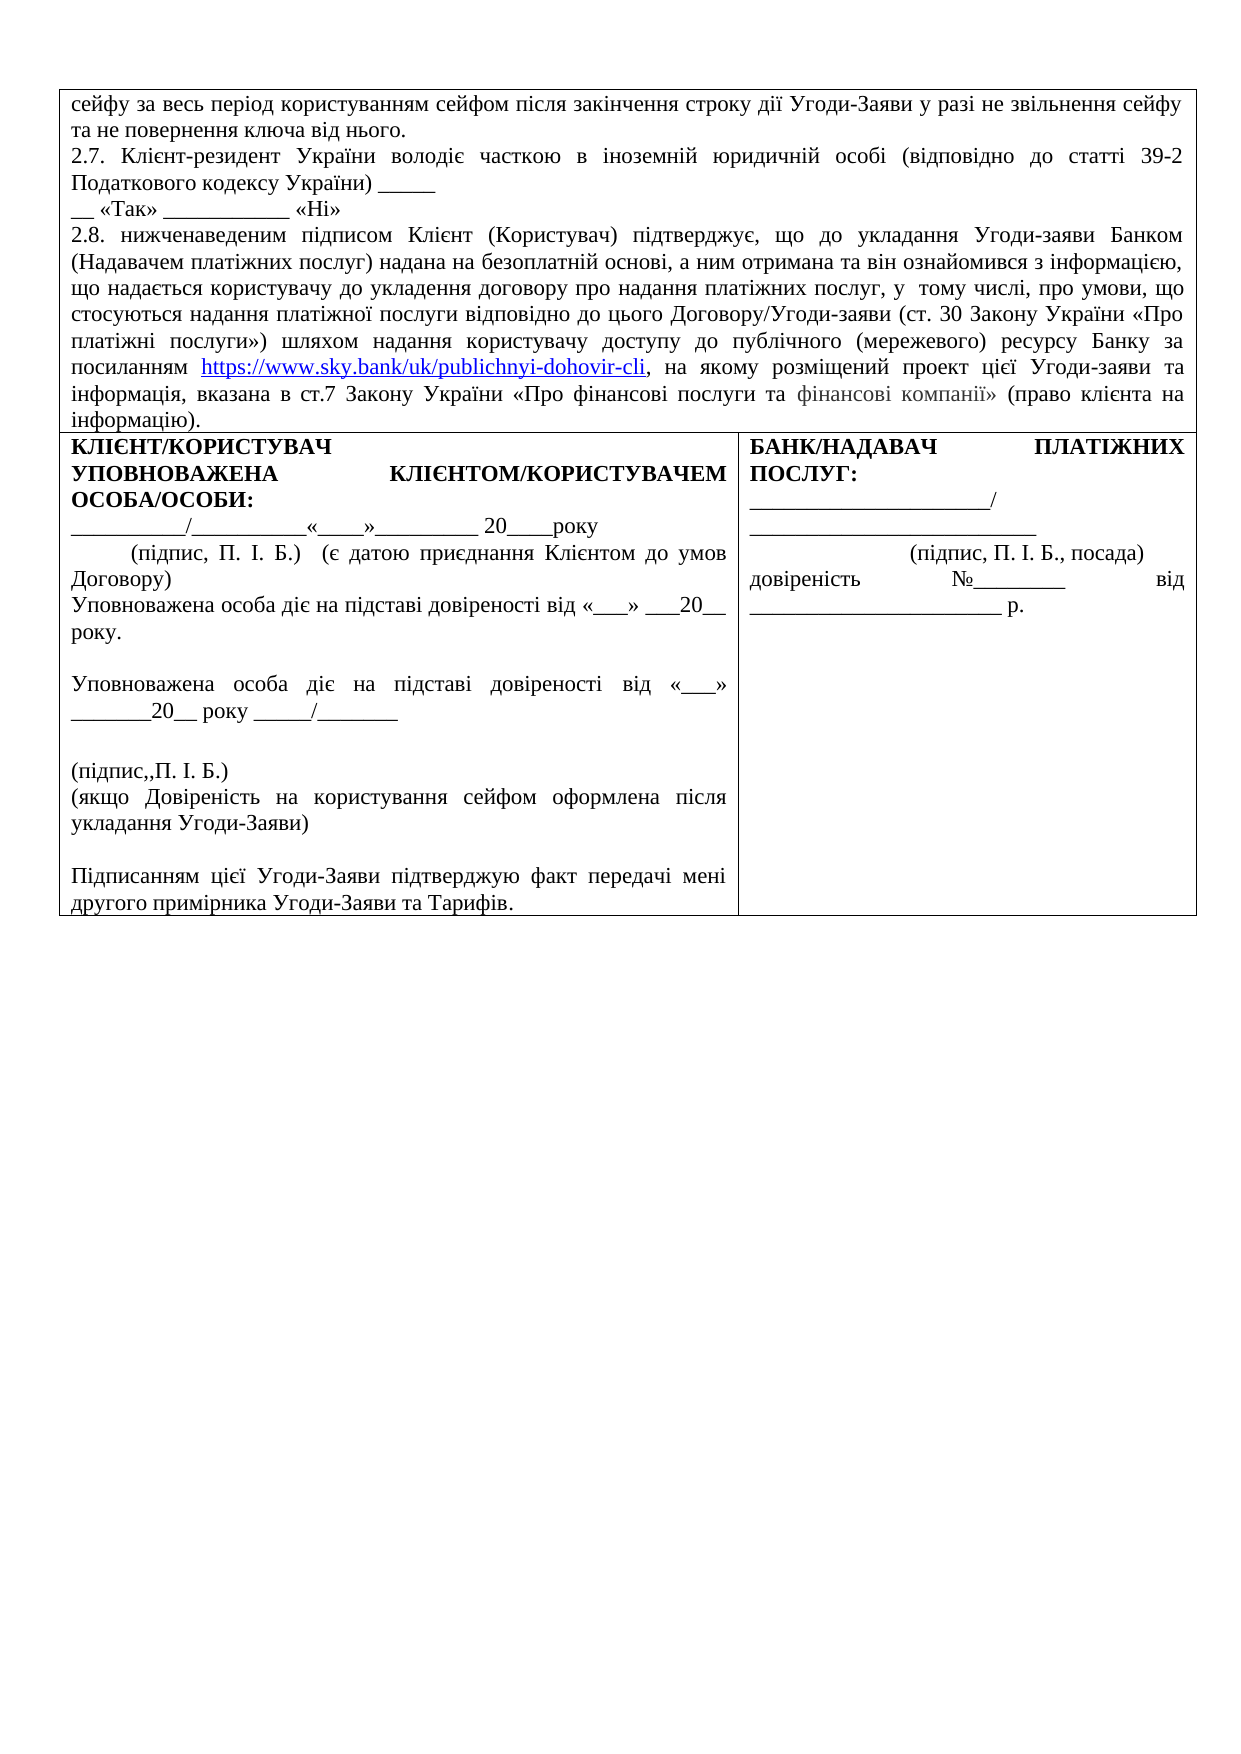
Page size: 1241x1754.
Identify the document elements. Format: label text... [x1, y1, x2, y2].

table_cell КЛІЄНТ/КОРИСТУВАЧ УПОВНОВАЖЕНА КЛІЄНТОМ/КОРИСТУВАЧЕМ ОСОБА/ОСОБИ: __________/__________«____»_________ 20____року (підпис, П. І. Б.) (є датою приєднання Клієнтом до умов Договору) Уповноважена особа діє на підставі довіреності від «___» ___20__ року. Уповноважена особа діє на підставі довіреності від «___» _______20__ року _____/_______ (підпис,,П. І. Б.) (якщо Довіреність на користування сейфом оформлена після укладання Угоди-Заяви) Підписанням цієї Угоди-Заяви підтверджую факт передачі мені другого примірника Угоди-Заяви та Тарифів. [60, 433, 738, 915]
table_cell БАНК/НАДАВАЧ ПЛАТІЖНИХ ПОСЛУГ: _____________________/_________________________ (підпис, П. І. Б., посада) довіреність №________ від ______________________ р. [739, 433, 1196, 915]
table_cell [60, 90, 1196, 432]
